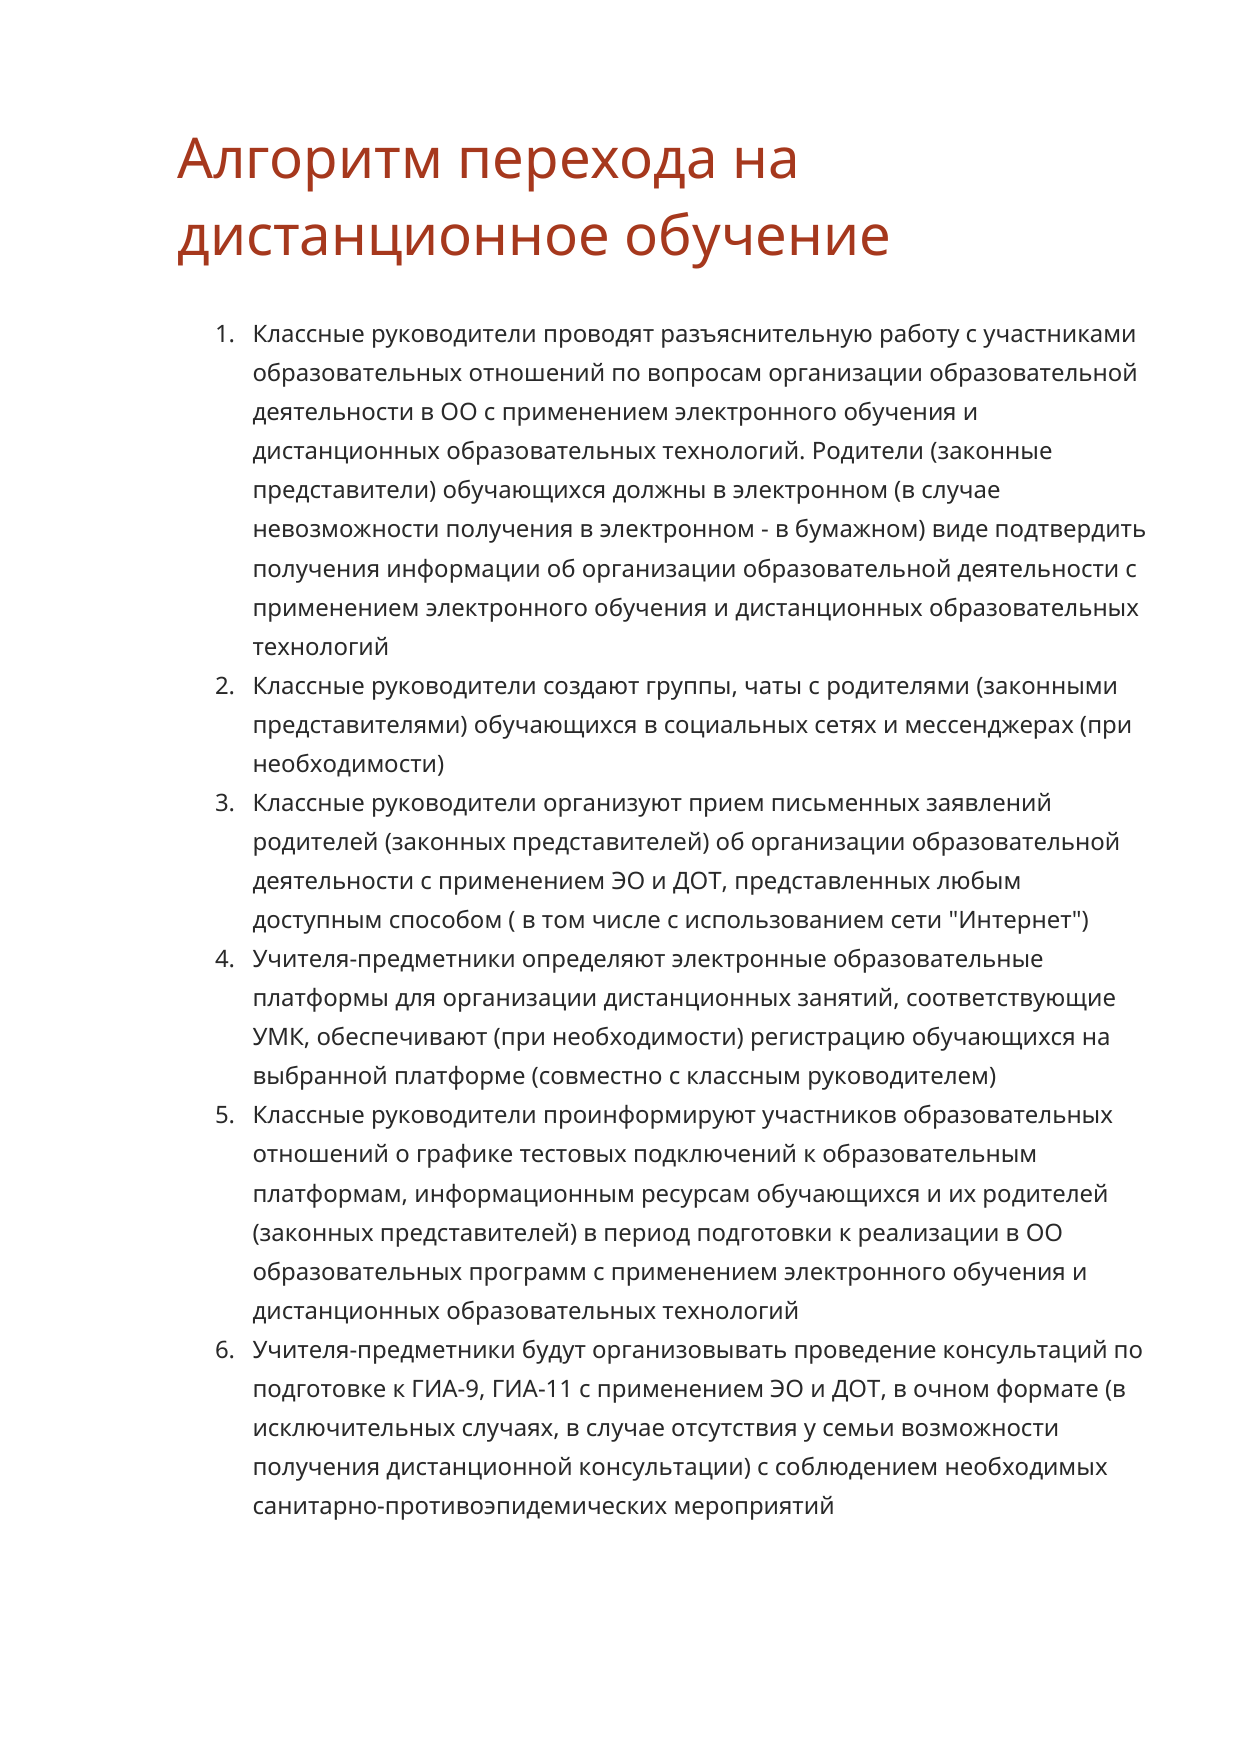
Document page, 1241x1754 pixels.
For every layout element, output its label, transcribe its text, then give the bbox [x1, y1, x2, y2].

list Классные руководители проводят разъяснительную работу с участниками образовательных отношений по вопросам организации образовательной деятельности в ОО с применением электронного обучения и дистанционных образовательных технологий. Родители (законные представители) обучающихся должны в электронном (в случае невозможности получения в электронном - в бумажном) виде подтвердить получения информации об организации образовательной деятельности с применением электронного обучения и дистанционных образовательных технологий [215, 311, 1152, 662]
text Алгоритм перехода на дистанционное обучение [177, 118, 1152, 271]
list Классные руководители создают группы, чаты с родителями (законными представителями) обучающихся в социальных сетях и мессенджерах (при необходимости) [215, 662, 1152, 779]
list Классные руководители организуют прием письменных заявлений родителей (законных представителей) об организации образовательной деятельности с применением ЭО и ДОТ, представленных любым доступным способом ( в том числе с использованием сети "Интернет") [215, 779, 1152, 936]
list Классные руководители проинформируют участников образовательных отношений о графике тестовых подключений к образовательным платформам, информационным ресурсам обучающихся и их родителей (законных представителей) в период подготовки к реализации в ОО образовательных программ с применением электронного обучения и дистанционных образовательных технологий [215, 1092, 1152, 1326]
list Учителя-предметники будут организовывать проведение консультаций по подготовке к ГИА-9, ГИА-11 с применением ЭО и ДОТ, в очном формате (в исключительных случаях, в случае отсутствия у семьи возможности получения дистанционной консультации) с соблюдением необходимых санитарно-противоэпидемических мероприятий [215, 1326, 1152, 1521]
list Учителя-предметники определяют электронные образовательные платформы для организации дистанционных занятий, соответствующие УМК, обеспечивают (при необходимости) регистрацию обучающихся на выбранной платформе (совместно с классным руководителем) [215, 936, 1152, 1092]
